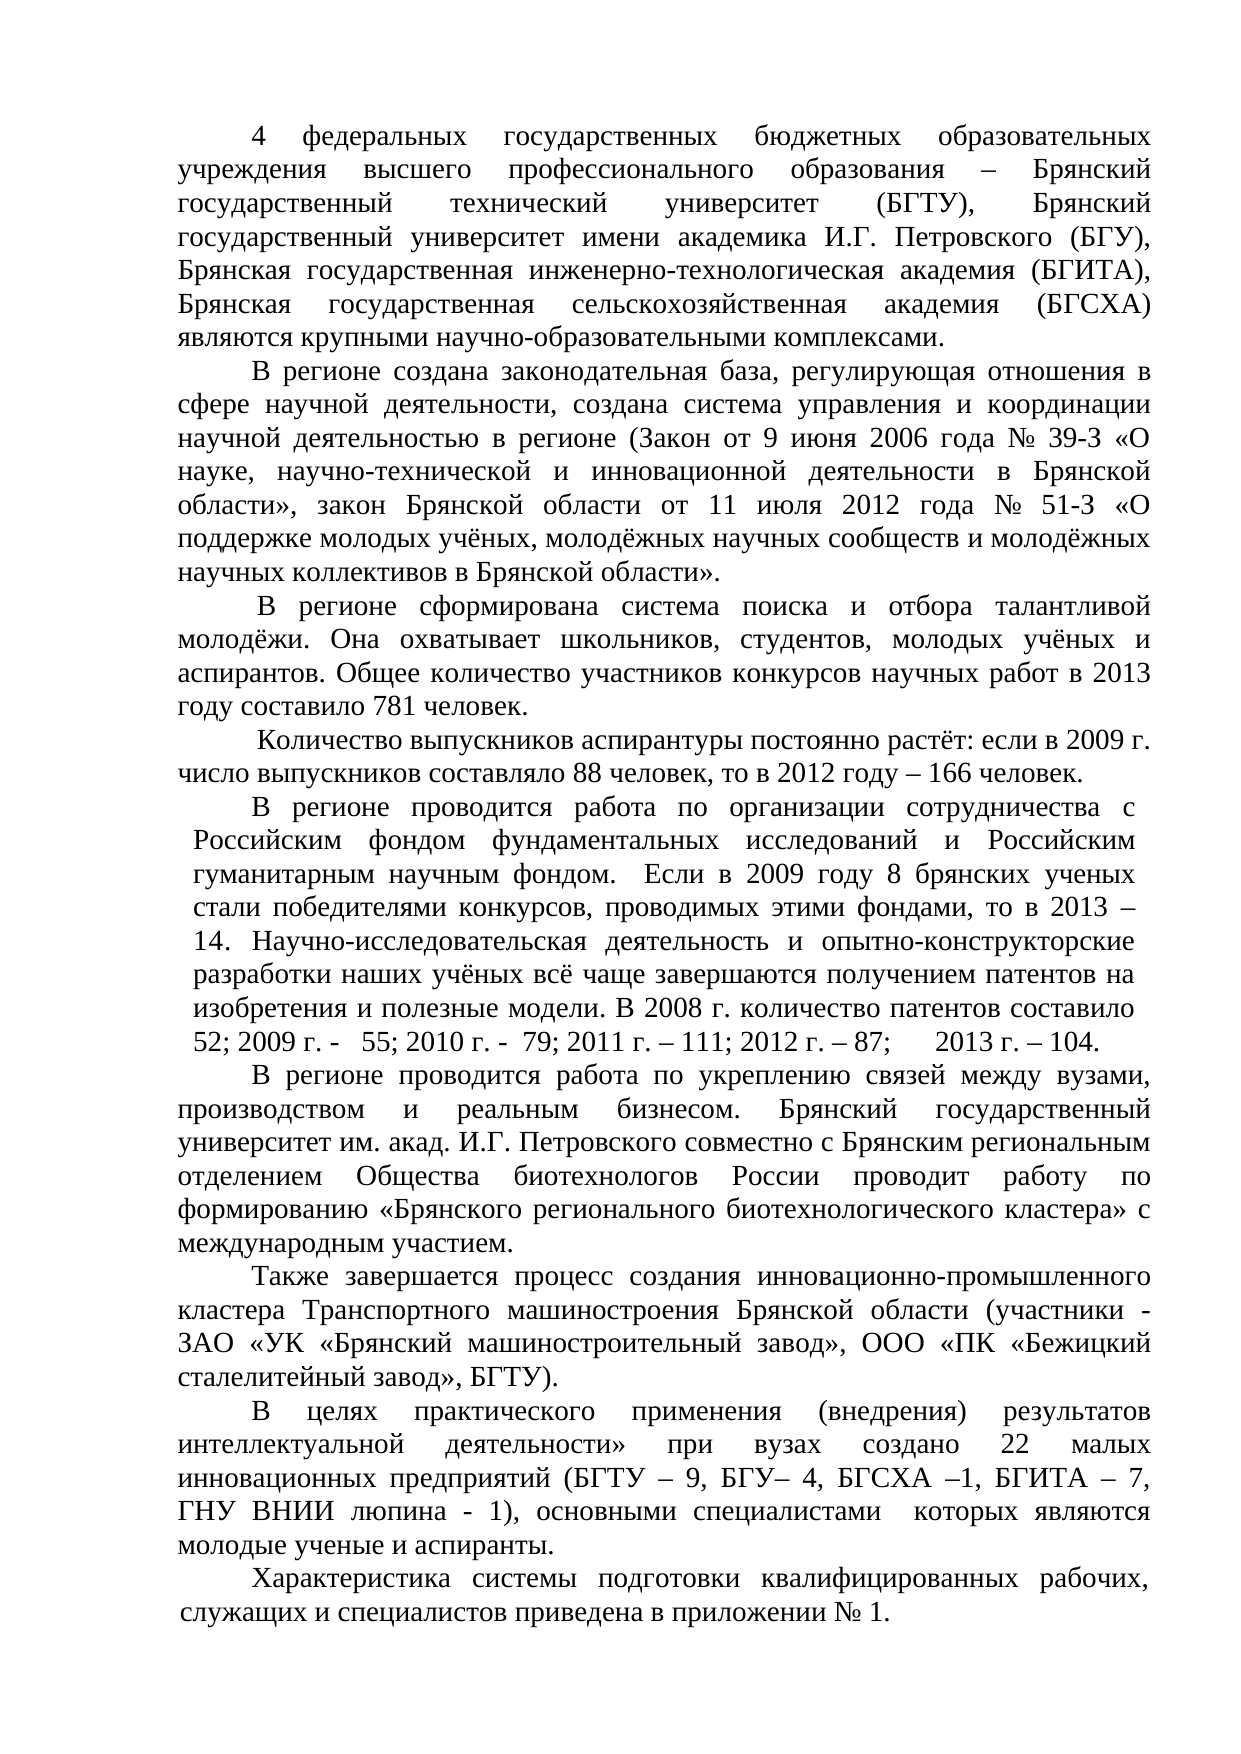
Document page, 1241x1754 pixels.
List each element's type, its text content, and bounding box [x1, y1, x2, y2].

text Количество выпускников аспирантуры постоянно растёт: если в 2009 г. число выпускников составляло 88 человек, то в 2012 году – 166 человек. [177, 722, 1152, 789]
text В регионе проводится работа по организации сотрудничества с Российским фондом фундаментальных исследований и Российским гуманитарным научным фондом. Если в 2009 году 8 брянских ученых стали победителями конкурсов, проводимых этими фондами, то в 2013 – 14. Научно-исследовательская деятельность и опытно-конструкторские разработки наших учёных всё чаще завершаются получением патентов на изобретения и полезные модели. В . количество патентов составило 52; . - 55; . - 79; . – 111; . – 87; 2013 г. – 104. [193, 789, 1135, 1057]
text В целях практического применения (внедрения) результатов интеллектуальной деятельности» при вузах создано 22 малых инновационных предприятий (БГТУ – 9, БГУ– 4, БГСХА –1, БГИТА – 7, ГНУ ВНИИ люпина - 1), основными специалистами которых являются молодые ученые и аспиранты. [177, 1393, 1152, 1560]
subtitle 4 федеральных государственных бюджетных образовательных учреждения высшего профессионального образования – Брянский государственный технический университет (БГТУ), Брянский государственный университет имени академика И.Г. Петровского (БГУ), Брянская государственная инженерно-технологическая академия (БГИТА), Брянская государственная сельскохозяйственная академия (БГСХА) являются крупными научно-образовательными комплексами. [177, 118, 1152, 353]
list В регионе создана законодательная база, регулирующая отношения в сфере научной деятельности, создана система управления и координации научной деятельностью в регионе (Закон от 9 июня 2006 года № 39-З «О науке, научно-технической и инновационной деятельности в Брянской области», закон Брянской области от 11 июля 2012 года № 51-З «О поддержке молодых учёных, молодёжных научных сообществ и молодёжных научных коллективов в Брянской области». [177, 353, 1152, 588]
text Также завершается процесс создания инновационно-промышленного кластера Транспортного машиностроения Брянской области (участники - ЗАО «УК «Брянский машиностроительный завод», ООО «ПК «Бежицкий сталелитейный завод», БГТУ). [177, 1258, 1152, 1393]
text Характеристика системы подготовки квалифицированных рабочих, служащих и специалистов приведена в приложении № 1. [179, 1560, 1149, 1627]
text В регионе проводится работа по укреплению связей между вузами, производством и реальным бизнесом. Брянский государственный университет им. акад. И.Г. Петровского совместно с Брянским региональным отделением Общества биотехнологов России проводит работу по формированию «Брянского регионального биотехнологического кластера» с международным участием. [177, 1057, 1152, 1258]
text В регионе сформирована система поиска и отбора талантливой молодёжи. Она охватывает школьников, студентов, молодых учёных и аспирантов. Общее количество участников конкурсов научных работ в 2013 году составило 781 человек. [177, 588, 1152, 722]
